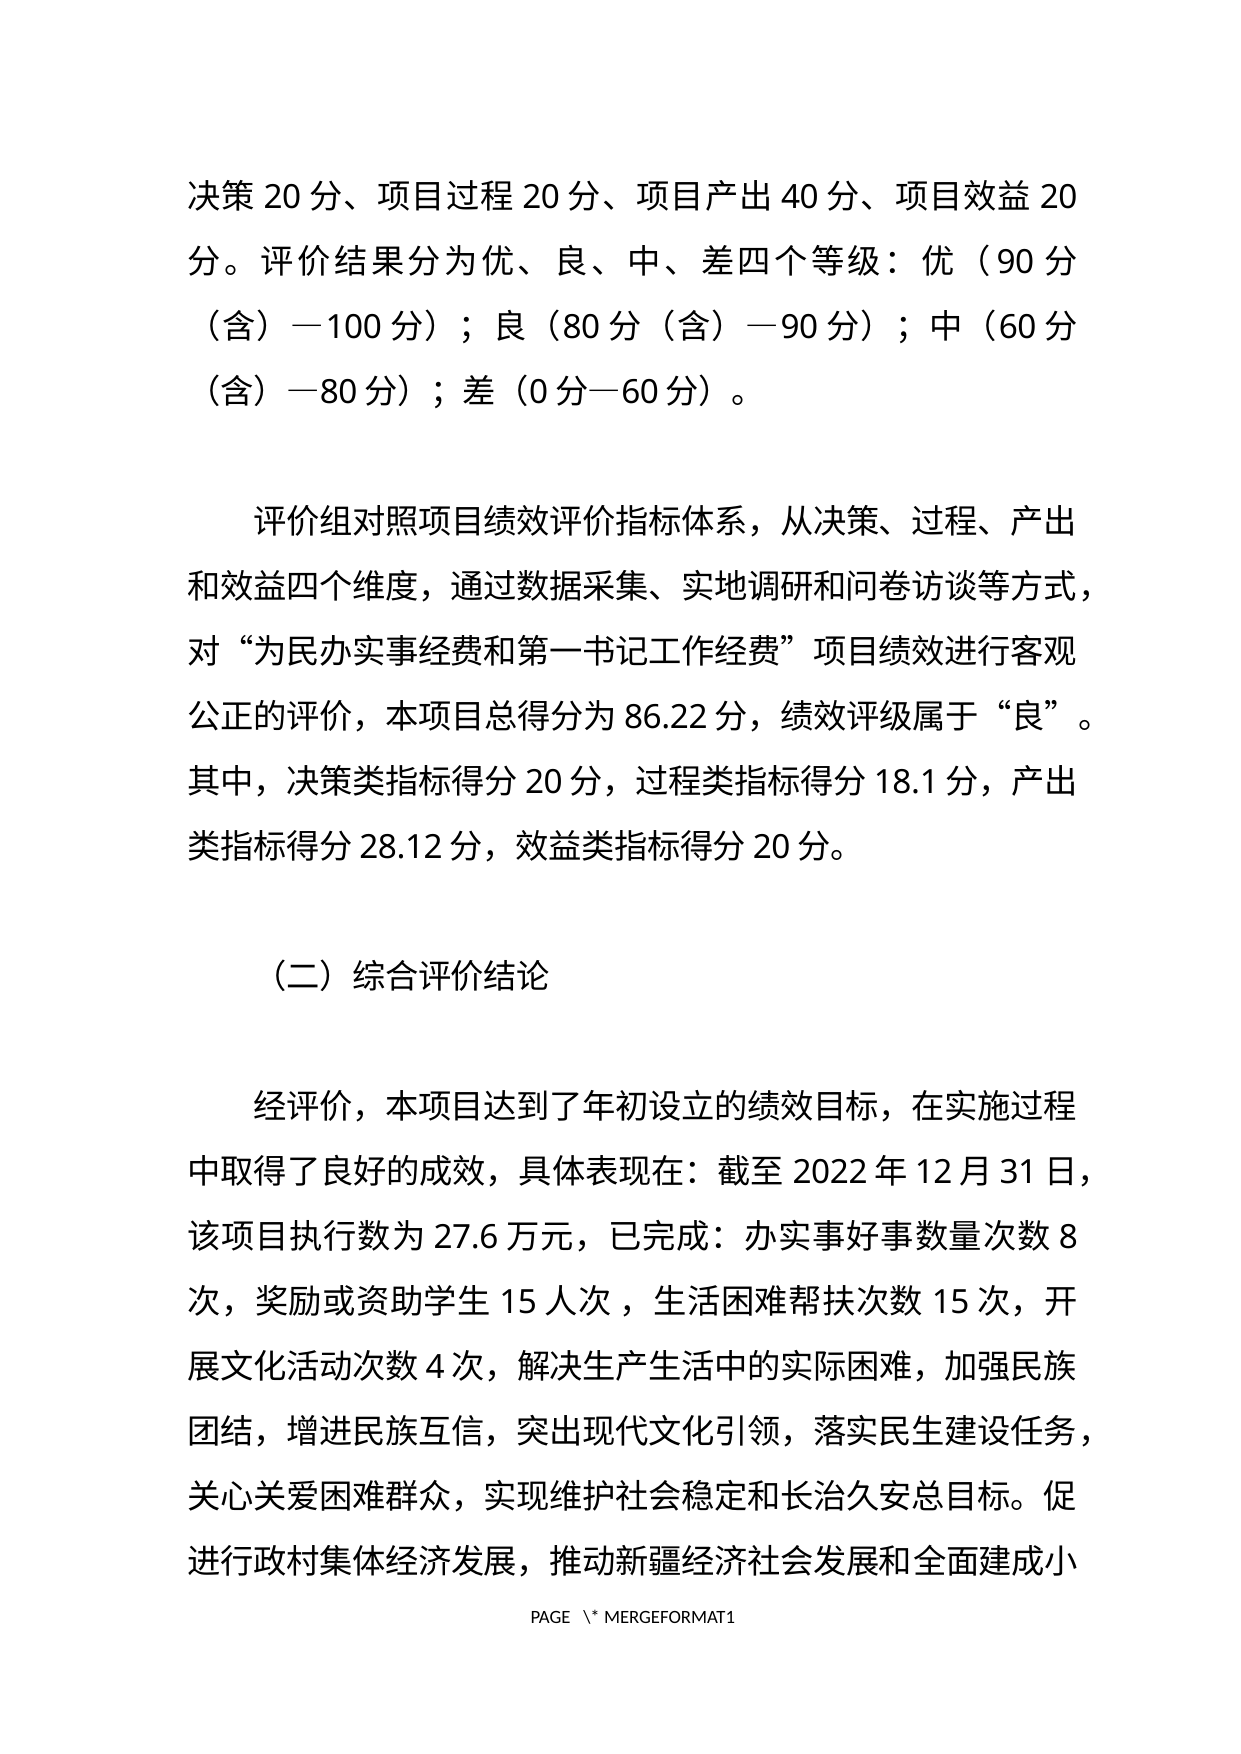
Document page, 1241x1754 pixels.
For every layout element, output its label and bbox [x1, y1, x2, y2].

text [187, 162, 1078, 1592]
